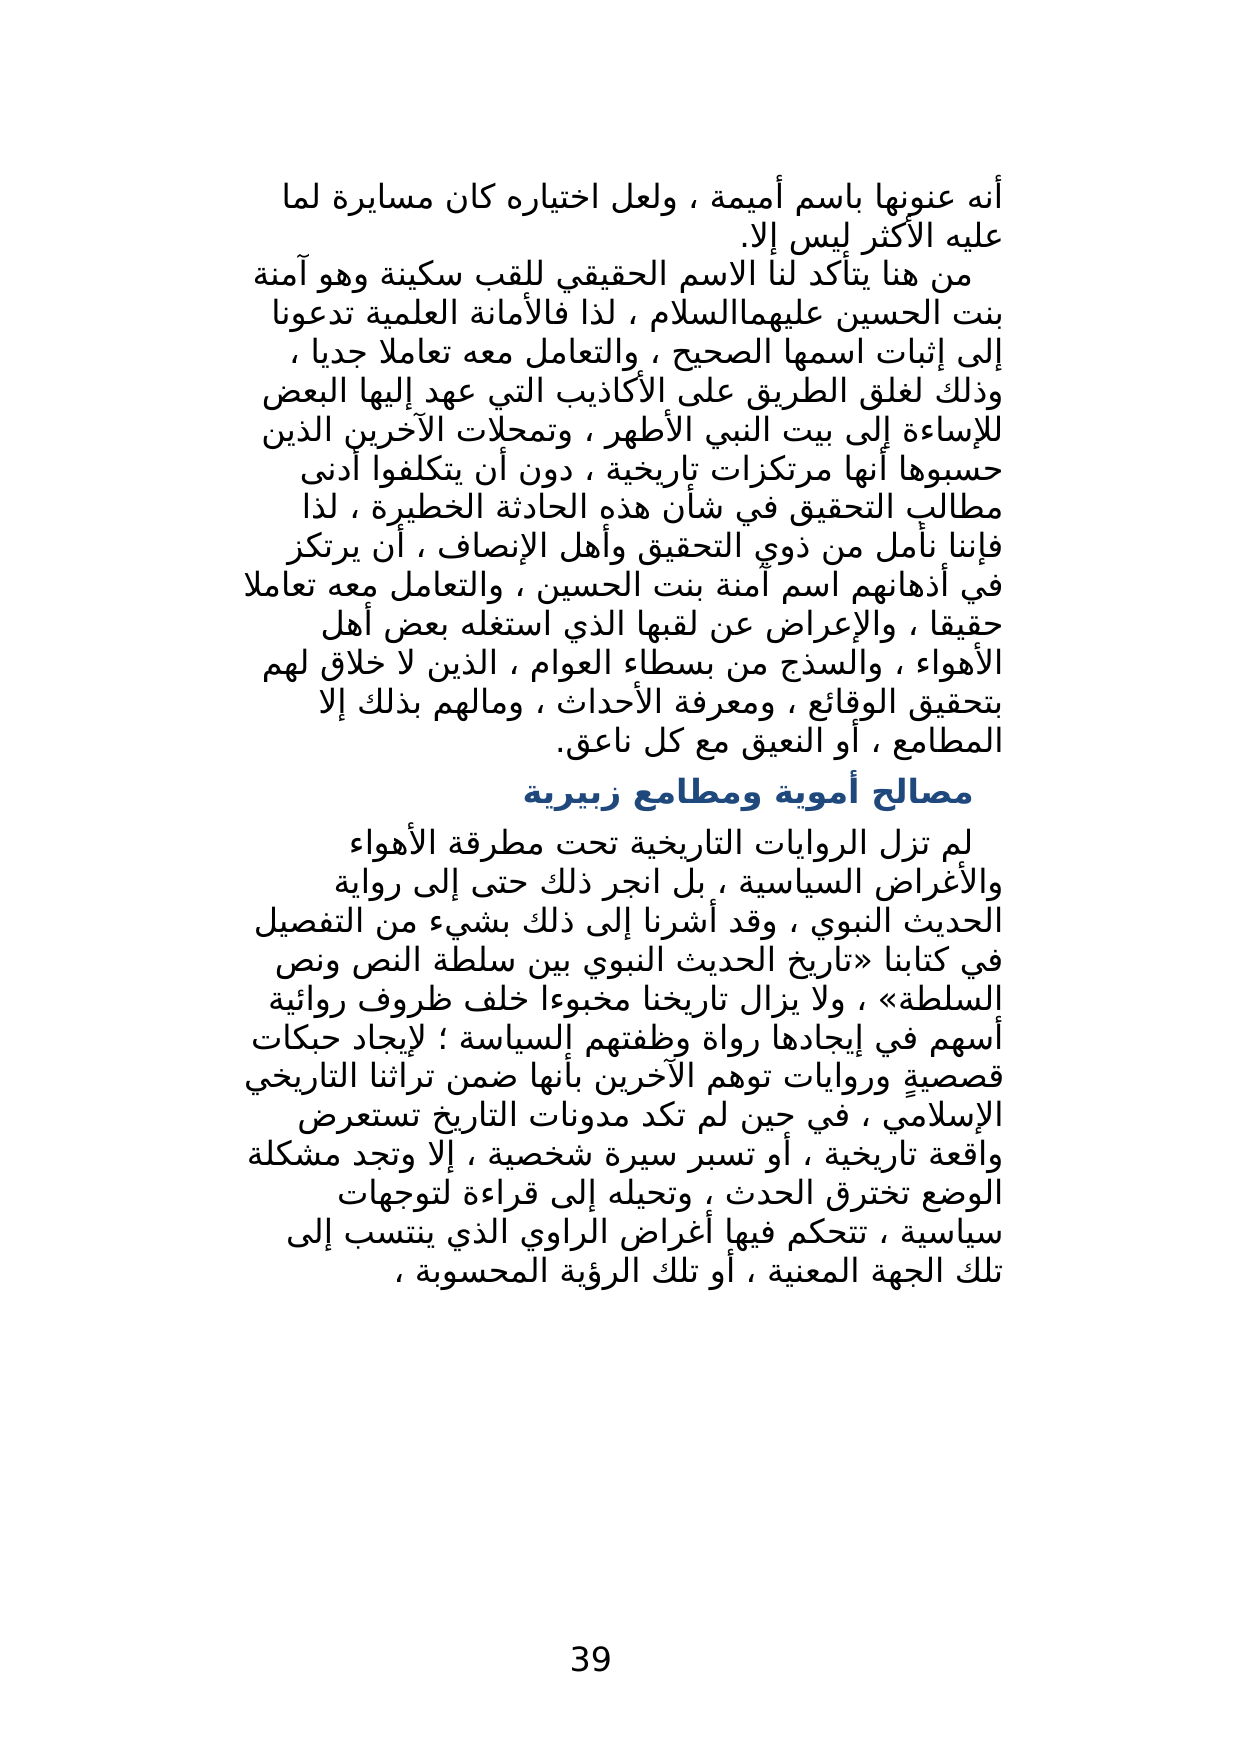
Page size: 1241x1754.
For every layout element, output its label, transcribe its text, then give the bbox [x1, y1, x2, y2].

subtitle مصالح أموية ومطامع زبيرية [236, 772, 1004, 811]
text من هنا يتأكد لنا الاسم الحقيقي للقب سكينة وهو آمنة بنت الحسين عليهما‌السلام ، لذا فالأمانة العلمية تدعونا إلى إثبات اسمها الصحيح ، والتعامل معه تعاملا جديا ، وذلك لغلق الطريق على الأكاذيب التي عهد إليها البعض للإساءة إلى بيت النبي الأطهر ، وتمحلات الآخرين الذين حسبوها أنها مرتكزات تاريخية ، دون أن يتكلفوا أدنى مطالب التحقيق في شأن هذه الحادثة الخطيرة ، لذا فإننا نأمل من ذوي التحقيق وأهل الإنصاف ، أن يرتكز في أذهانهم اسم آمنة بنت الحسين ، والتعامل معه تعاملا حقيقا ، والإعراض عن لقبها الذي استغله بعض أهل الأهواء ، والسذج من بسطاء العوام ، الذين لا خلاق لهم بتحقيق الوقائع ، ومعرفة الأحداث ، ومالهم بذلك إلا المطامع ، أو النعيق مع كل ناعق. [236, 255, 1004, 760]
text لم تزل الروايات التاريخية تحت مطرقة الأهواء والأغراض السياسية ، بل انجر ذلك حتى إلى رواية الحديث النبوي ، وقد أشرنا إلى ذلك بشيء من التفصيل في كتابنا «تاريخ الحديث النبوي بين سلطة النص ونص السلطة» ، ولا يزال تاريخنا مخبوءا خلف ظروف روائية أسهم في إيجادها رواة وظفتهم السياسة ؛ لإيجاد حبكات قصصيةٍ وروايات توهم الآخرين بأنها ضمن تراثنا التاريخي الإسلامي ، في حين لم تكد مدونات التاريخ تستعرض واقعة تاريخية ، أو تسبر سيرة شخصية ، إلا وتجد مشكلة الوضع تخترق الحدث ، وتحيله إلى قراءة لتوجهات سياسية ، تتحكم فيها أغراض الراوي الذي ينتسب إلى تلك الجهة المعنية ، أو تلك الرؤية المحسوبة ، [236, 824, 1004, 1290]
text أنه عنونها باسم أميمة ، ولعل اختياره كان مسايرة لما عليه الأكثر ليس إلا. [236, 177, 1004, 255]
